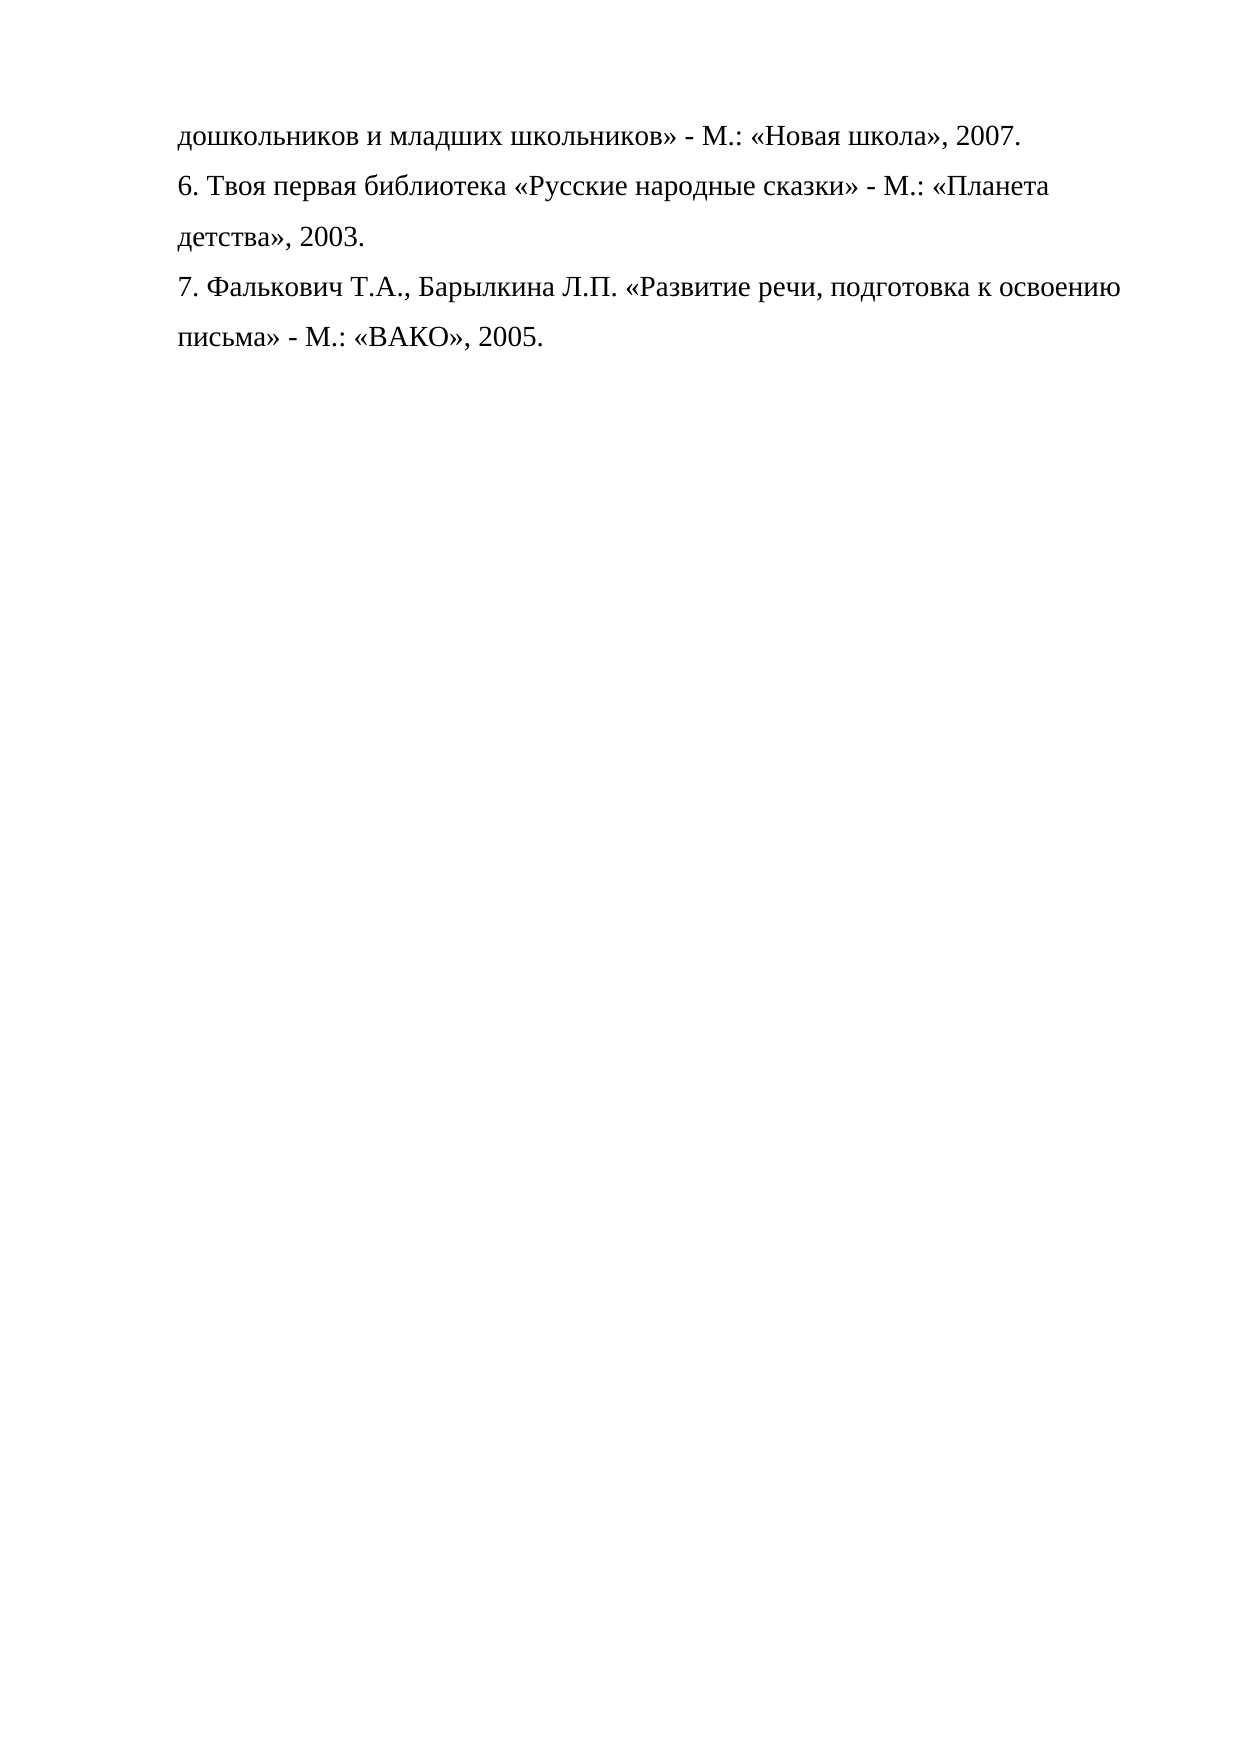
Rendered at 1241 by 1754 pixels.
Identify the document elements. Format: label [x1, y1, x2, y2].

text [177, 118, 1152, 353]
